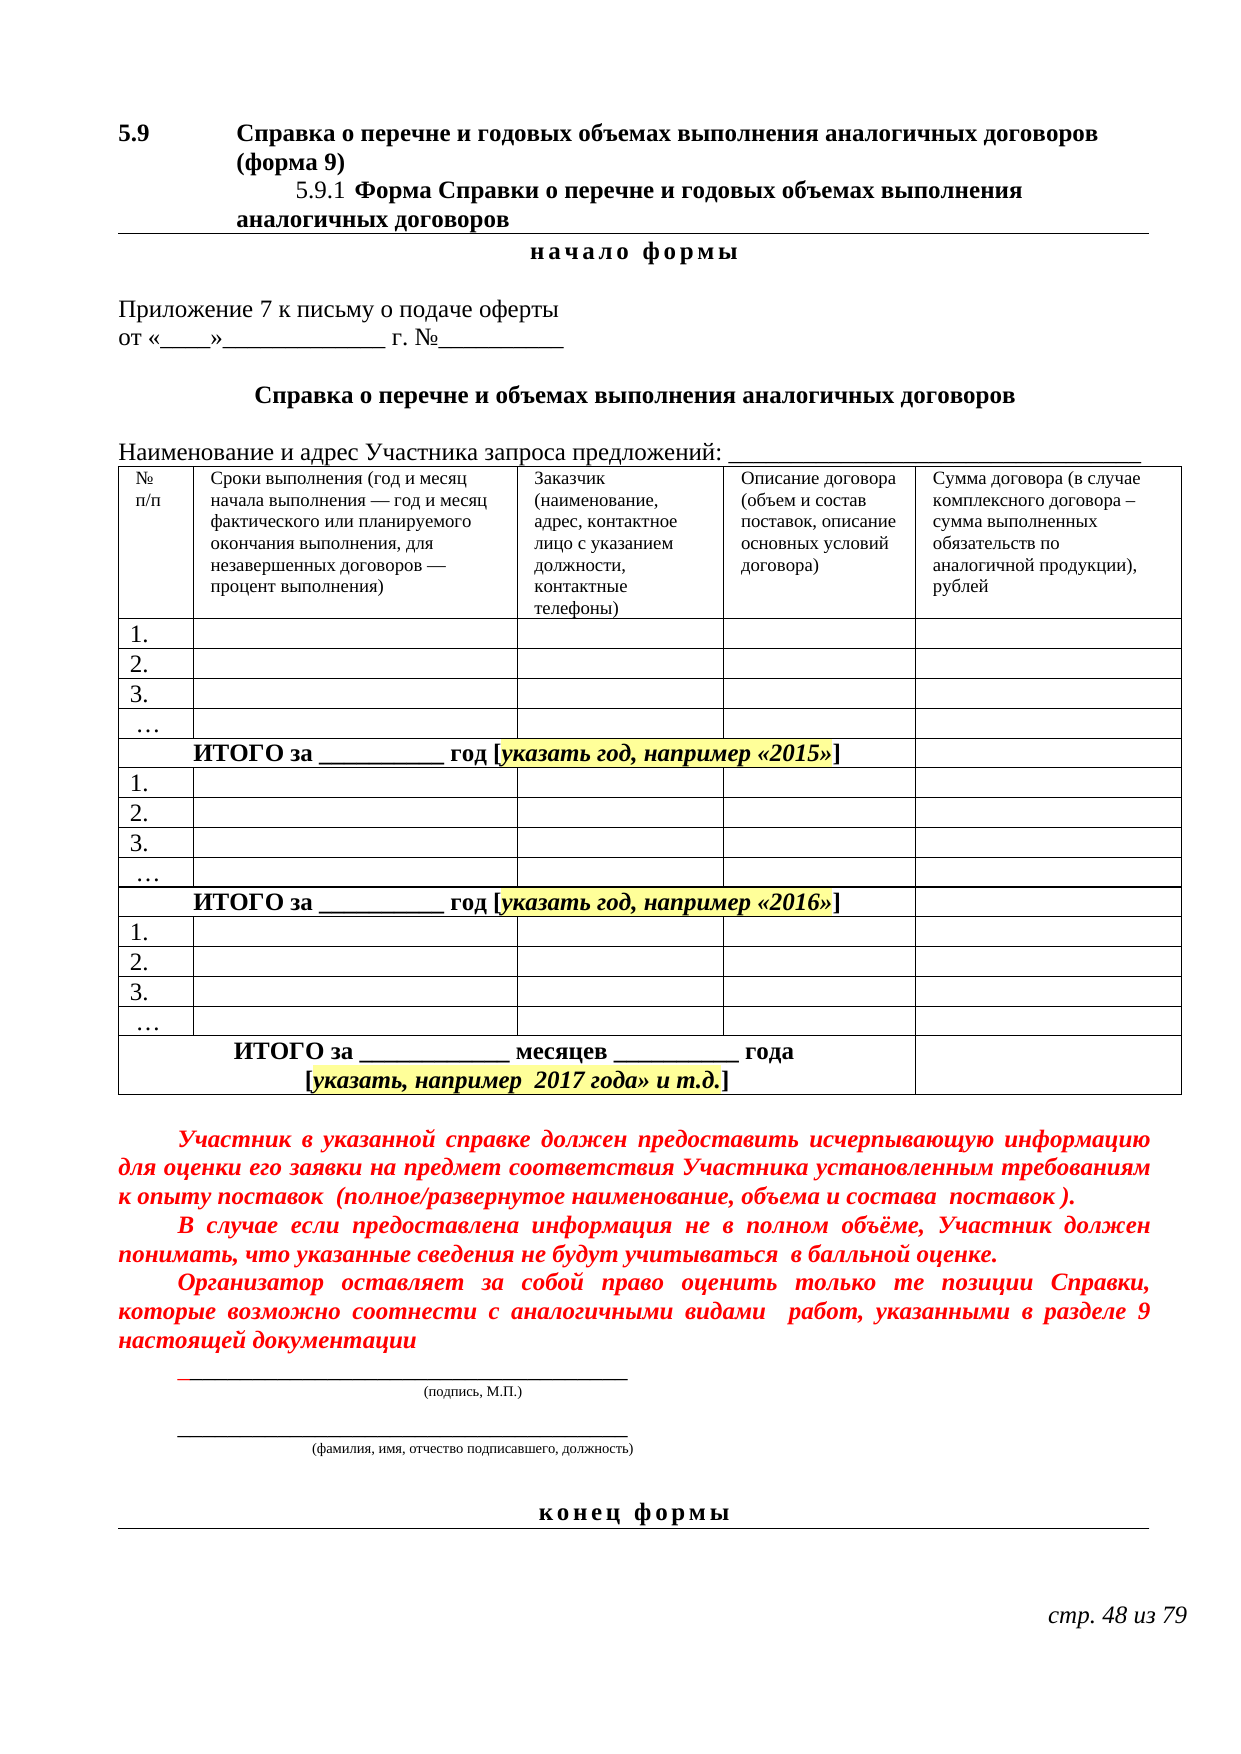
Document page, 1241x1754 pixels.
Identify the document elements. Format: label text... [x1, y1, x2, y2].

table_cell [518, 649, 723, 678]
text Наименование и адрес Участника запроса предложений: _________________________________ [118, 437, 1152, 466]
table_cell [518, 977, 723, 1006]
text (подпись, М.П.) [118, 1382, 768, 1411]
table_cell [916, 768, 1181, 797]
table_cell [724, 649, 915, 678]
text начало формы [118, 234, 1149, 265]
table_cell ИТОГО за __________ год [указать год, например «2016»] [119, 888, 501, 916]
text Участник в указанной справке должен предоставить исчерпывающую информацию для оценки его заявки на предмет соответствия Участника установленным требованиям к опыту поставок (полное/развернутое наименование, объема и состава поставок ). [118, 1124, 1152, 1210]
table_cell [119, 768, 193, 797]
table_cell [194, 798, 517, 827]
table_header № п/п [119, 467, 193, 618]
table_cell [724, 798, 915, 827]
table_header Сумма договора (в случае комплексного договора – сумма выполненных обязательств по аналогичной продукции), рублей [916, 467, 1181, 618]
table_cell [724, 917, 915, 946]
table_header Описание договора (объем и состав поставок, описание основных условий договора) [724, 467, 915, 618]
table_cell [916, 709, 1181, 737]
table_cell ИТОГО за ____________ месяцев __________ года [указать, например 2017 года» и т.д.] [119, 1036, 915, 1094]
table_cell [724, 768, 915, 797]
table_cell [724, 828, 915, 857]
table_cell [518, 798, 723, 827]
table_cell [119, 649, 193, 678]
table_cell [194, 768, 517, 797]
table_cell [518, 828, 723, 857]
table_cell [119, 917, 193, 946]
table_cell [119, 828, 193, 857]
table_cell [518, 858, 723, 886]
table_cell [724, 619, 915, 648]
table_cell [916, 649, 1181, 678]
table_cell [724, 977, 915, 1006]
table_cell … [119, 1007, 193, 1035]
table_header Сроки выполнения (год и месяц начала выполнения — год и месяц фактического или планируемого окончания выполнения, для незавершенных договоров — процент выполнения) [194, 467, 517, 618]
table_cell [194, 1007, 517, 1035]
table_cell [518, 1007, 723, 1035]
table_cell [194, 858, 517, 886]
table_cell [916, 739, 1181, 767]
table_cell [194, 828, 517, 857]
table_cell [518, 947, 723, 976]
table_cell [119, 798, 193, 827]
table_cell [119, 619, 193, 648]
table_cell [724, 858, 915, 886]
table_cell [724, 679, 915, 708]
table_cell [916, 798, 1181, 827]
table_cell … [119, 709, 193, 737]
table_cell [194, 649, 517, 678]
text Организатор оставляет за собой право оценить только те позиции Справки, которые возможно соотнести с аналогичными видами работ, указанными в разделе 9 настоящей документации [118, 1267, 1152, 1354]
table_cell [518, 619, 723, 648]
table_cell [916, 888, 1181, 916]
table_cell [916, 977, 1181, 1006]
table_cell [916, 1007, 1181, 1035]
table_cell [194, 619, 517, 648]
table_cell [194, 709, 517, 737]
subtitle Справка о перечне и годовых объемах выполнения аналогичных договоров (форма 9) [118, 118, 1152, 176]
text В случае если предоставлена информация не в полном объёме, Участник должен понимать, что указанные сведения не будут учитываться в балльной оценке. [118, 1210, 1152, 1267]
table_header Заказчик (наименование, адрес, контактное лицо с указанием должности, контактные телефоны) [518, 467, 723, 618]
text Справка о перечне и объемах выполнения аналогичных договоров [118, 380, 1152, 409]
table_cell [916, 917, 1181, 946]
table_cell [119, 977, 193, 1006]
table_cell [724, 1007, 915, 1035]
text ____________________________________ [118, 1411, 1152, 1440]
table_cell [518, 679, 723, 708]
text конец формы [118, 1497, 1149, 1528]
table_cell [916, 858, 1181, 886]
table_cell [916, 1036, 1181, 1094]
table_cell [194, 977, 517, 1006]
table_cell [916, 619, 1181, 648]
table_cell [916, 679, 1181, 708]
table_cell ИТОГО за __________ год [указать год, например «2015»] [119, 739, 501, 767]
text Форма Справки о перечне и годовых объемах выполнения аналогичных договоров [236, 176, 1152, 233]
table_cell [916, 828, 1181, 857]
table_cell [119, 947, 193, 976]
table_cell [724, 947, 915, 976]
table_cell [119, 679, 193, 708]
text (фамилия, имя, отчество подписавшего, должность) [118, 1440, 768, 1469]
text Приложение 7 к письму о подаче оферты от «____»_____________ г. №__________ [118, 294, 1152, 351]
table_cell [194, 917, 517, 946]
text ____________________________________ [118, 1354, 1152, 1382]
table_cell [194, 947, 517, 976]
table_cell [518, 768, 723, 797]
table_cell [916, 947, 1181, 976]
table_cell [724, 709, 915, 737]
table_cell [518, 709, 723, 737]
table_cell [518, 917, 723, 946]
table_cell … [119, 858, 193, 886]
table_cell [194, 679, 517, 708]
